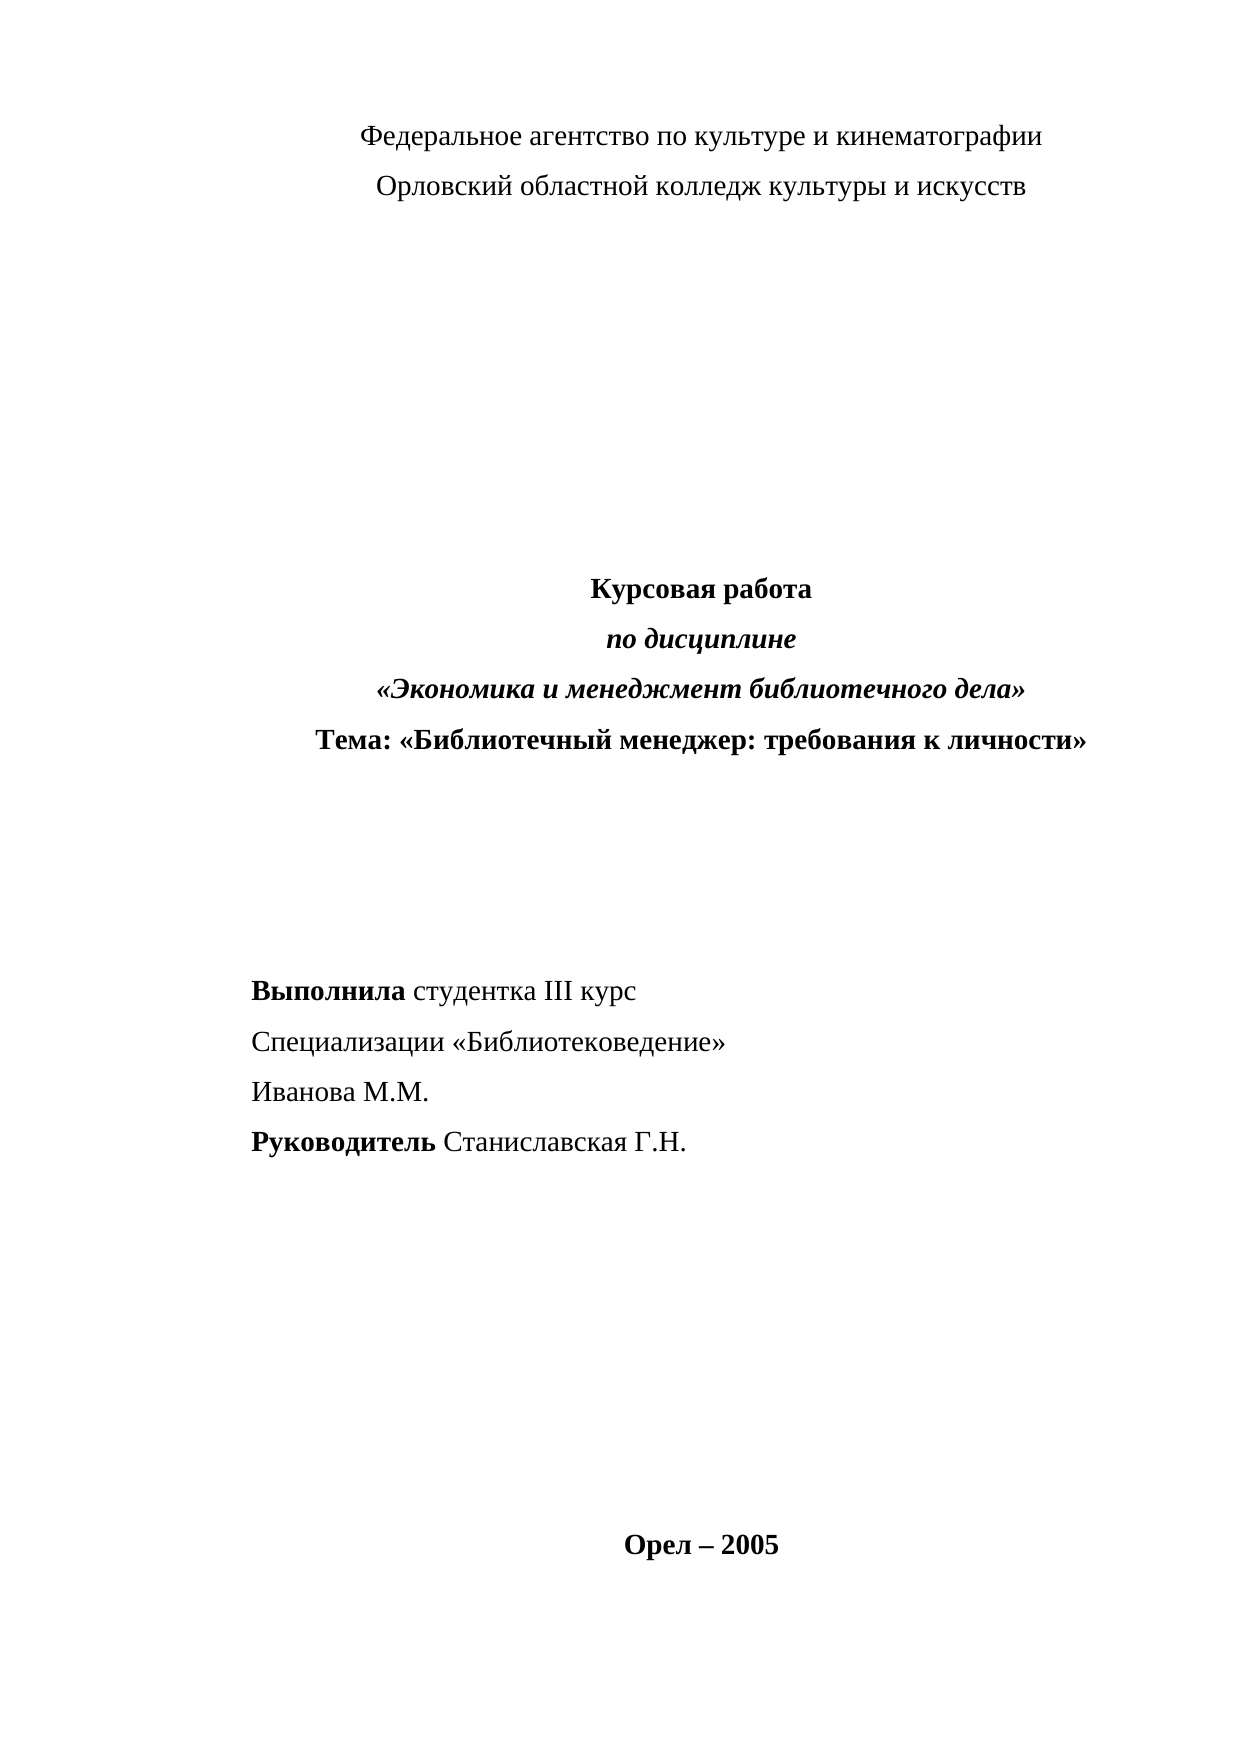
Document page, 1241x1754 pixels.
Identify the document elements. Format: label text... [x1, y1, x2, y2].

text Руководитель Станиславская Г.Н. [177, 1124, 1152, 1158]
text Иванова М.М. [177, 1074, 1152, 1108]
text Орловский областной колледж культуры и искусств [177, 168, 1152, 202]
text Специализации «Библиотековедение» [177, 1024, 1152, 1057]
text Выполнила студентка III курс [177, 973, 1152, 1007]
text Тема: «Библиотечный менеджер: требования к личности» [177, 722, 1152, 755]
subtitle Курсовая работа [177, 571, 1152, 604]
text «Экономика и менеджмент библиотечного дела» [177, 672, 1152, 705]
subtitle Орел – 2005 [177, 1527, 1152, 1560]
subtitle по дисциплине [177, 621, 1152, 655]
subtitle Федеральное агентство по культуре и кинематографии [177, 118, 1152, 152]
